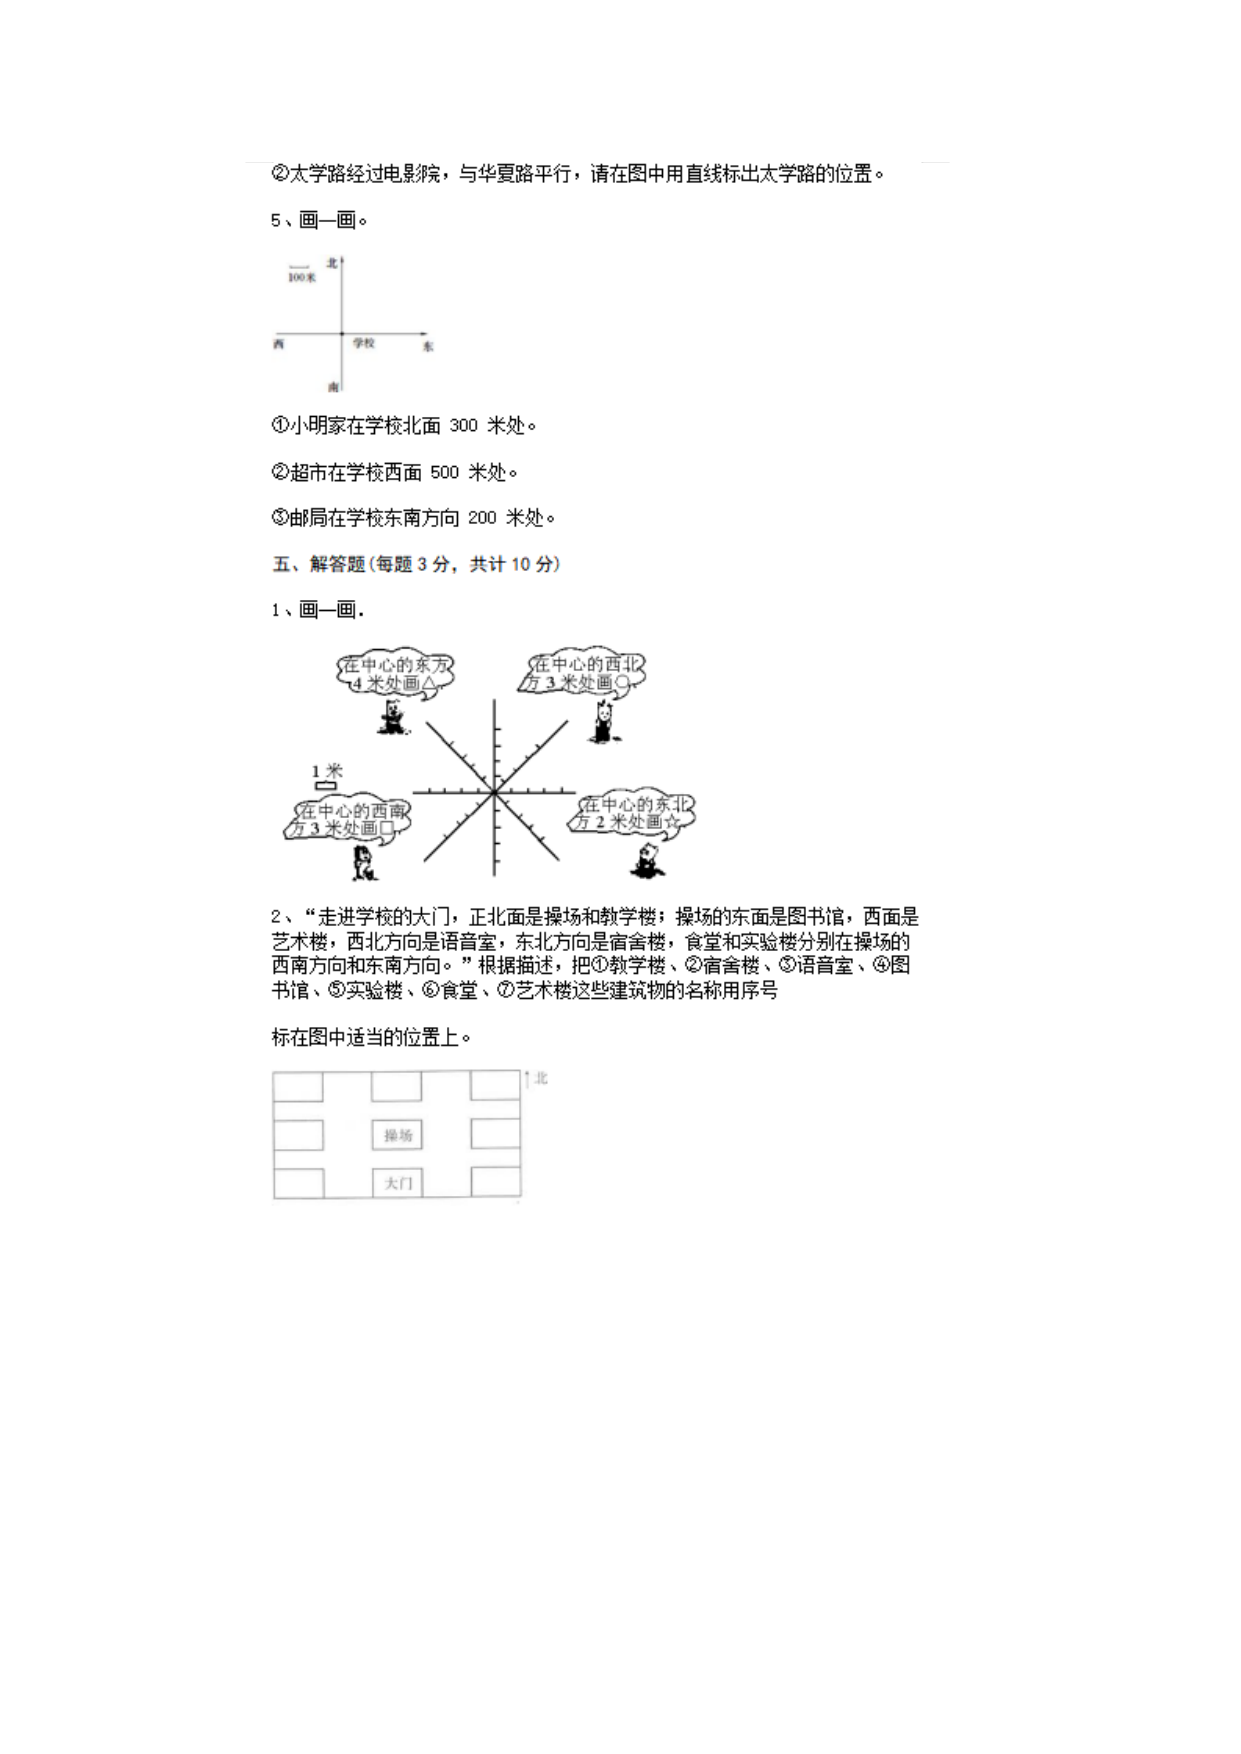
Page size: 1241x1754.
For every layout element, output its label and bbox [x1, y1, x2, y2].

picture [230, 162, 1010, 1231]
